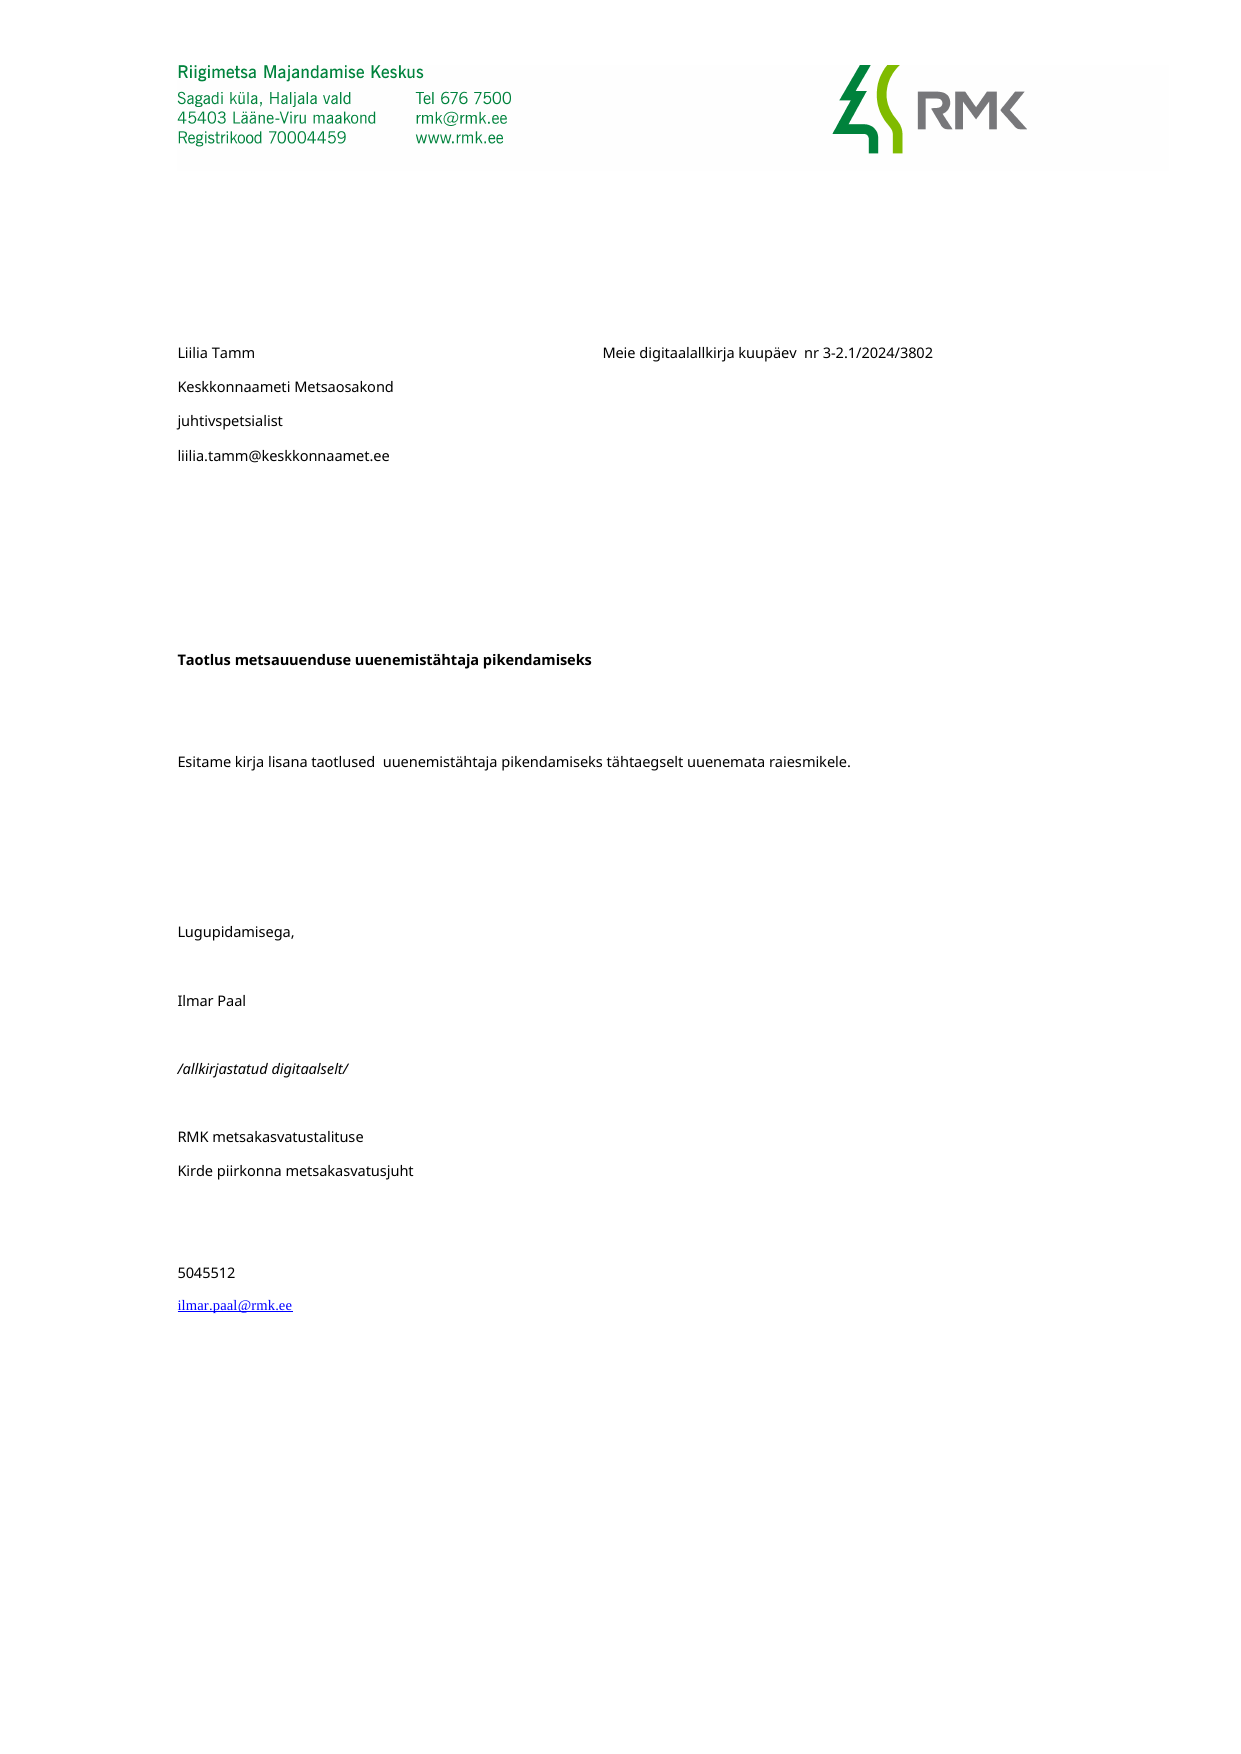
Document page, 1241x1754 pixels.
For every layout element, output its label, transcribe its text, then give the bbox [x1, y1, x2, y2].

text liilia.tamm@keskkonnaamet.ee [177, 445, 1169, 479]
text Liilia Tamm Meie digitaalallkirja kuupäev nr 3-2.1/2024/3802 [177, 343, 1169, 377]
text Kirde piirkonna metsakasvatusjuht [177, 1161, 1169, 1194]
text Ilmar Paal [177, 990, 1169, 1024]
text Taotlus metsauuenduse uuenemistähtaja pikendamiseks [177, 649, 1169, 684]
text RMK metsakasvatustalituse [177, 1126, 1169, 1161]
text ilmar.paal@rmk.ee [177, 1297, 1169, 1326]
text juhtivspetsialist [177, 411, 1169, 445]
text Lugupidamisega, [177, 922, 1169, 956]
text Esitame kirja lisana taotlused uuenemistähtaja pikendamiseks tähtaegselt uuenemata raiesmikele. [177, 752, 1169, 786]
text Keskkonnaameti Metsaosakond [177, 377, 1169, 411]
text 5045512 [177, 1263, 1169, 1297]
text /allkirjastatud digitaalselt/ [177, 1058, 1169, 1092]
picture [177, 65, 1170, 171]
